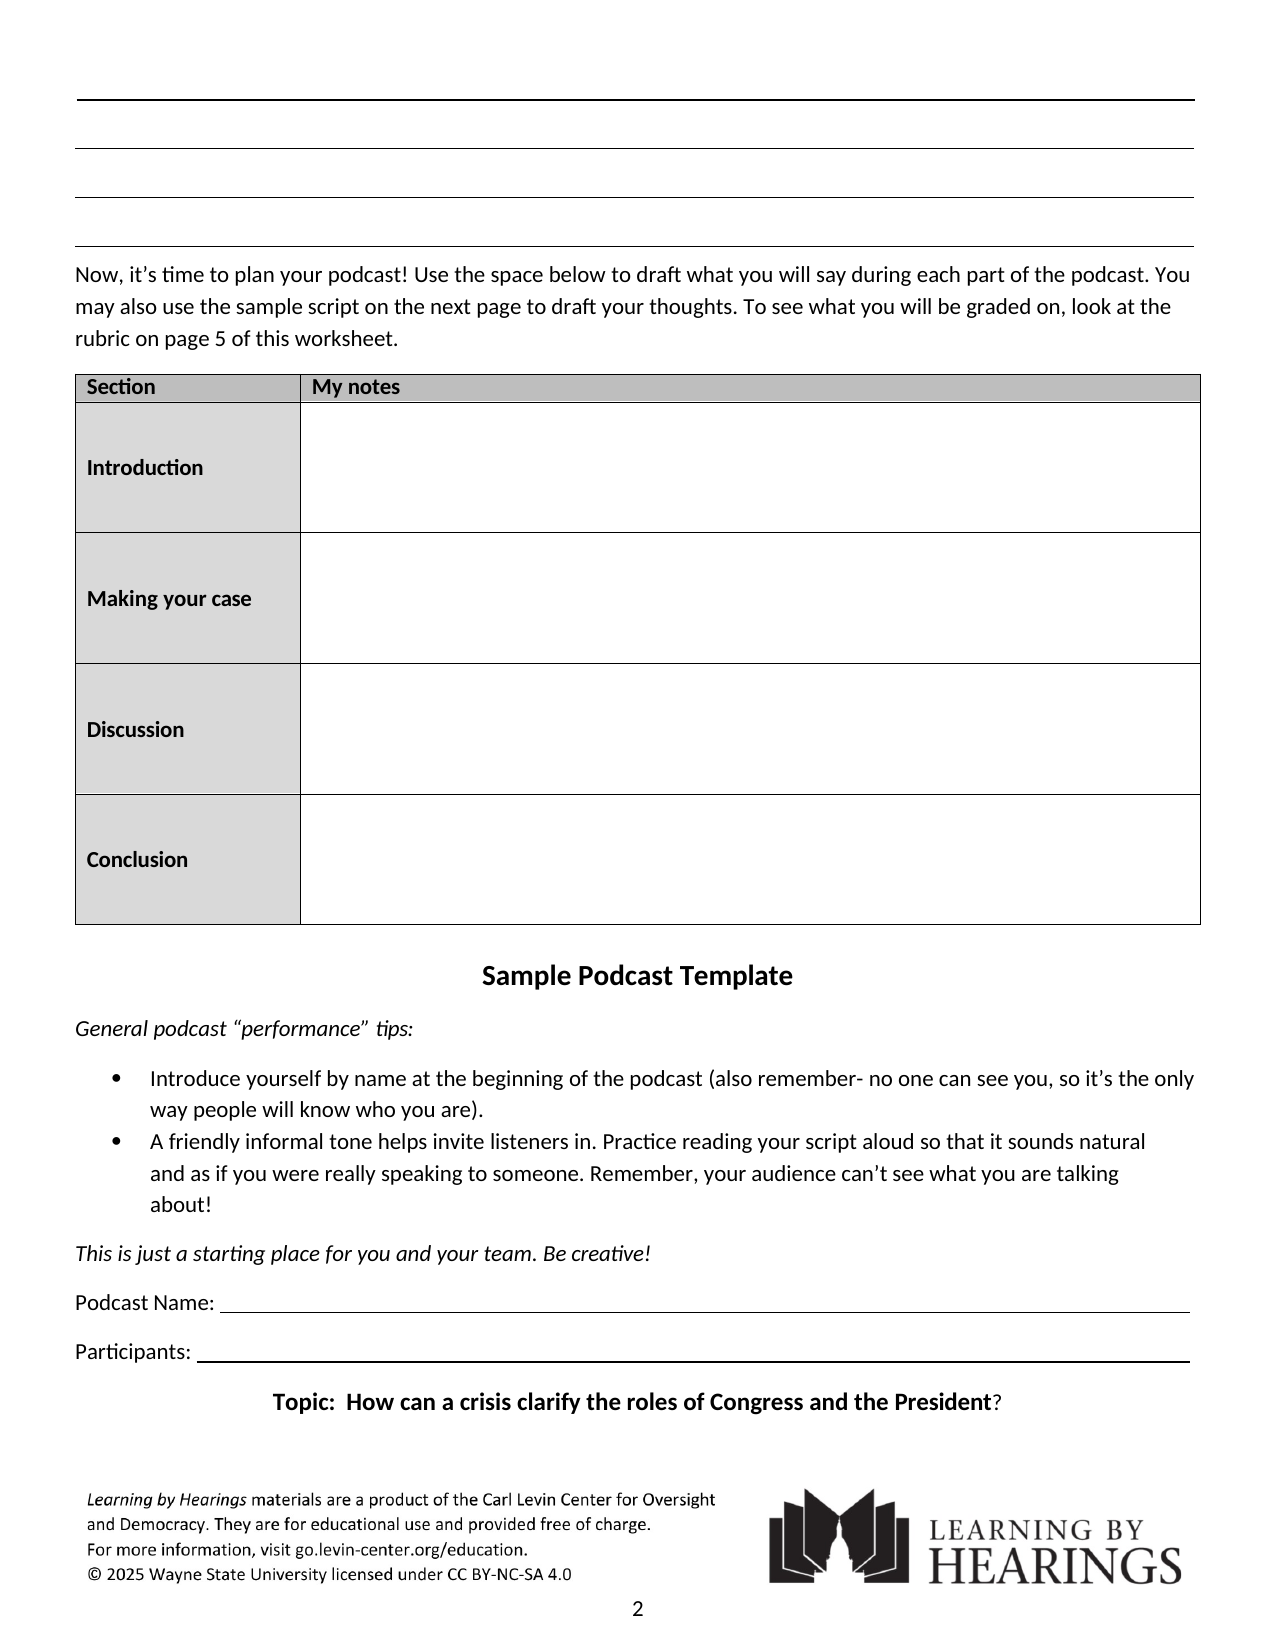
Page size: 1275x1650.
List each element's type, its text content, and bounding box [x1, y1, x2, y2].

table_header My notes [301, 375, 1200, 401]
picture [87, 1487, 1182, 1585]
list A friendly informal tone helps invite listeners in. Practice reading your script aloud so that it sounds natural and as if you were really speaking to someone. Remember, your audience can’t see what you are talking about! [112, 1127, 1186, 1218]
table_cell [301, 795, 1200, 924]
table_cell [301, 403, 1200, 532]
table_cell Discussion [76, 664, 300, 793]
table_cell [301, 664, 1200, 793]
subtitle Sample Podcast Template [37, 957, 1237, 993]
text This is just a starting place for you and your team. Be creative! [75, 1239, 1237, 1267]
table_cell Conclusion [76, 795, 300, 924]
list Introduce yourself by name at the beginning of the podcast (also remember- no one can see you, so it’s the only way people will know who you are). [112, 1064, 1194, 1123]
subtitle Topic: How can a crisis clarify the roles of Congress and the President? [37, 1386, 1237, 1416]
text Podcast Name: [75, 1288, 1237, 1316]
table_header Section [76, 375, 300, 401]
text Participants: [75, 1337, 1237, 1365]
table_cell [301, 533, 1200, 663]
table_cell Introduction [76, 403, 300, 532]
text General podcast “performance” tips: [75, 1014, 1237, 1043]
text Now, it’s time to plan your podcast! Use the space below to draft what you will say during each part of the podcast. You may also use the sample script on the next page to draft your thoughts. To see what you will be graded on, look at the rubric on page 5 of this worksheet. [75, 260, 1196, 352]
table_cell Making your case [76, 533, 300, 663]
